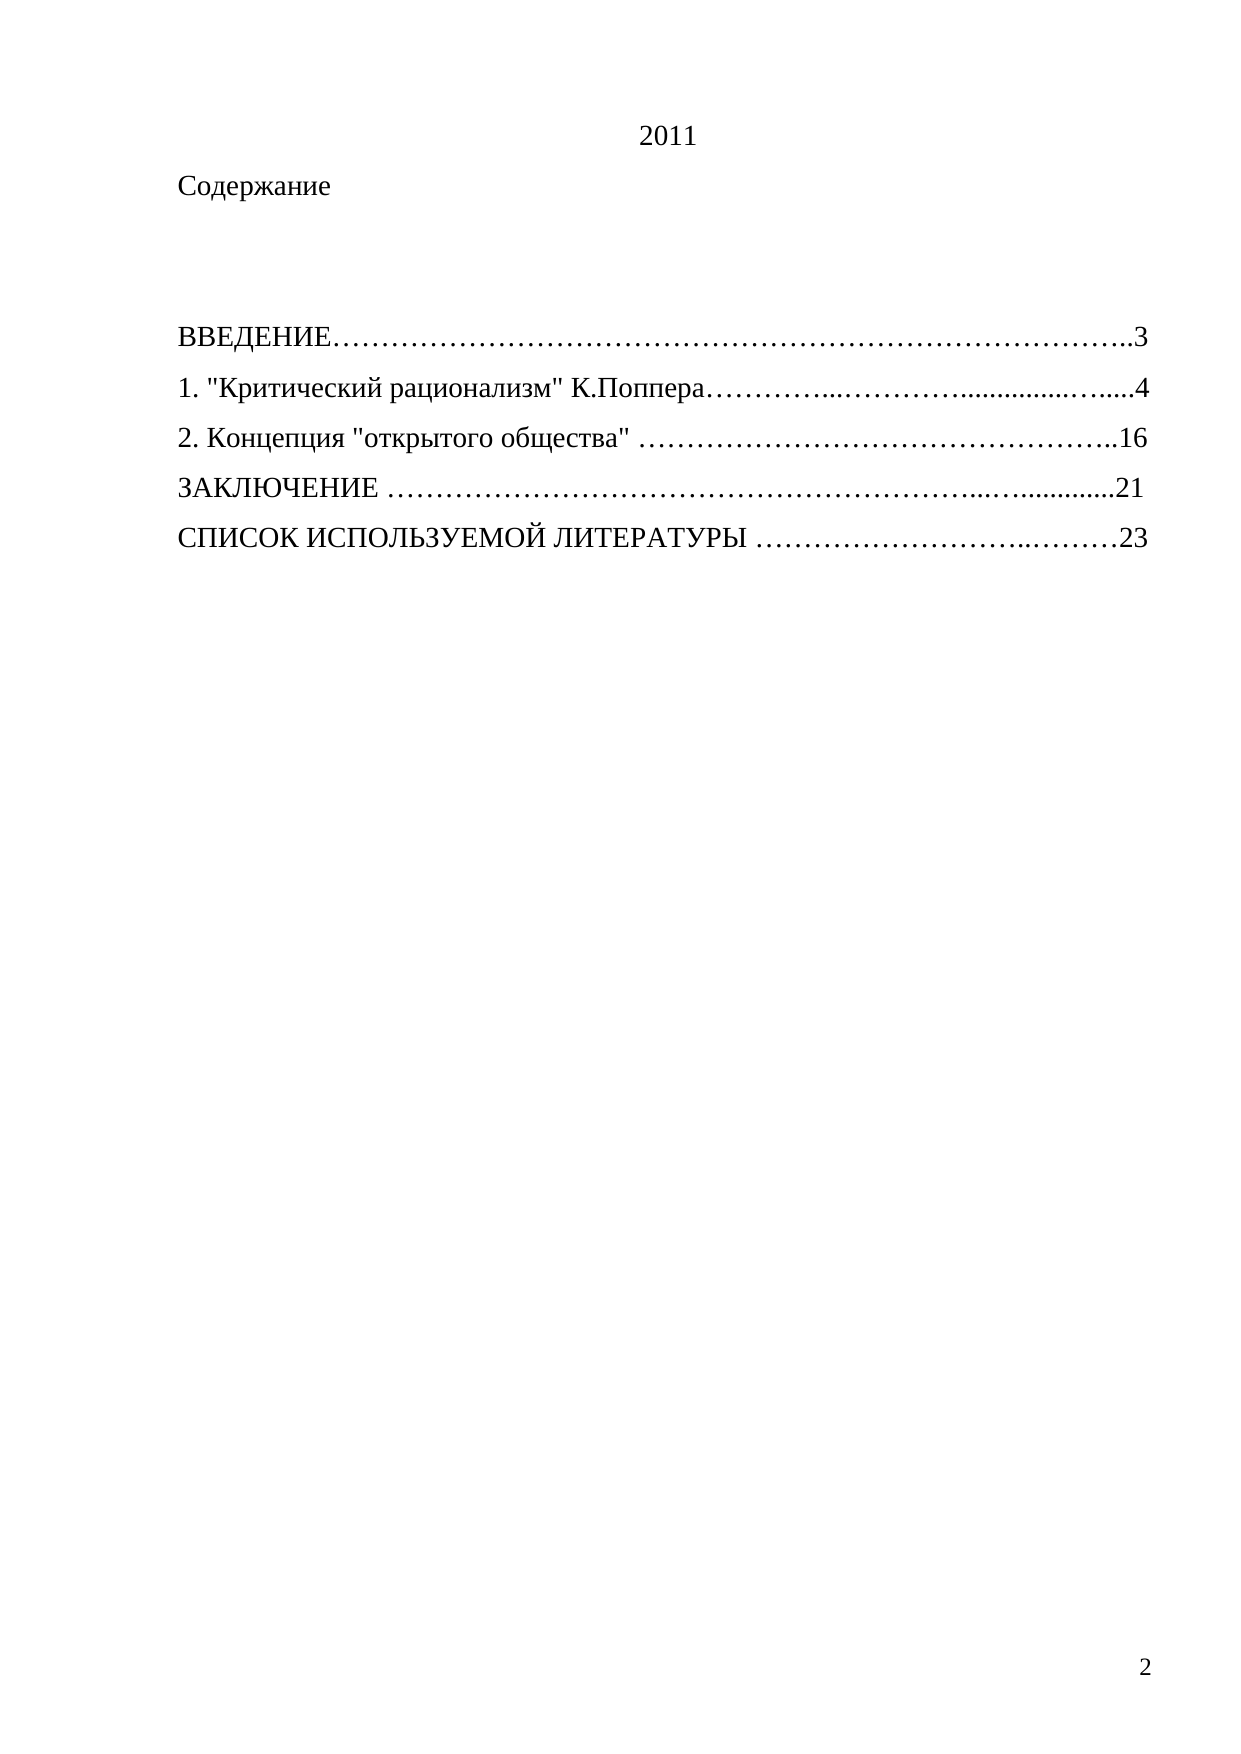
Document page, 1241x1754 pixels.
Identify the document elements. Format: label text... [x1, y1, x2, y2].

text 2. Концепция "открытого общества" …………………………………………..16 [177, 420, 1152, 453]
text 1. "Критический рационализм" К.Поппера…………...…………...............….....4 [177, 370, 1152, 403]
text Содержание [177, 168, 1152, 202]
text 2011 [177, 118, 1152, 152]
text СПИСОК ИСПОЛЬЗУЕМОЙ ЛИТЕРАТУРЫ ………………………..………23 [177, 521, 1152, 554]
text ЗАКЛЮЧЕНИЕ ……………………………………………………...….............21 [177, 470, 1152, 504]
text ВВЕДЕНИЕ………………………………………………………………………..3 [177, 319, 1152, 353]
